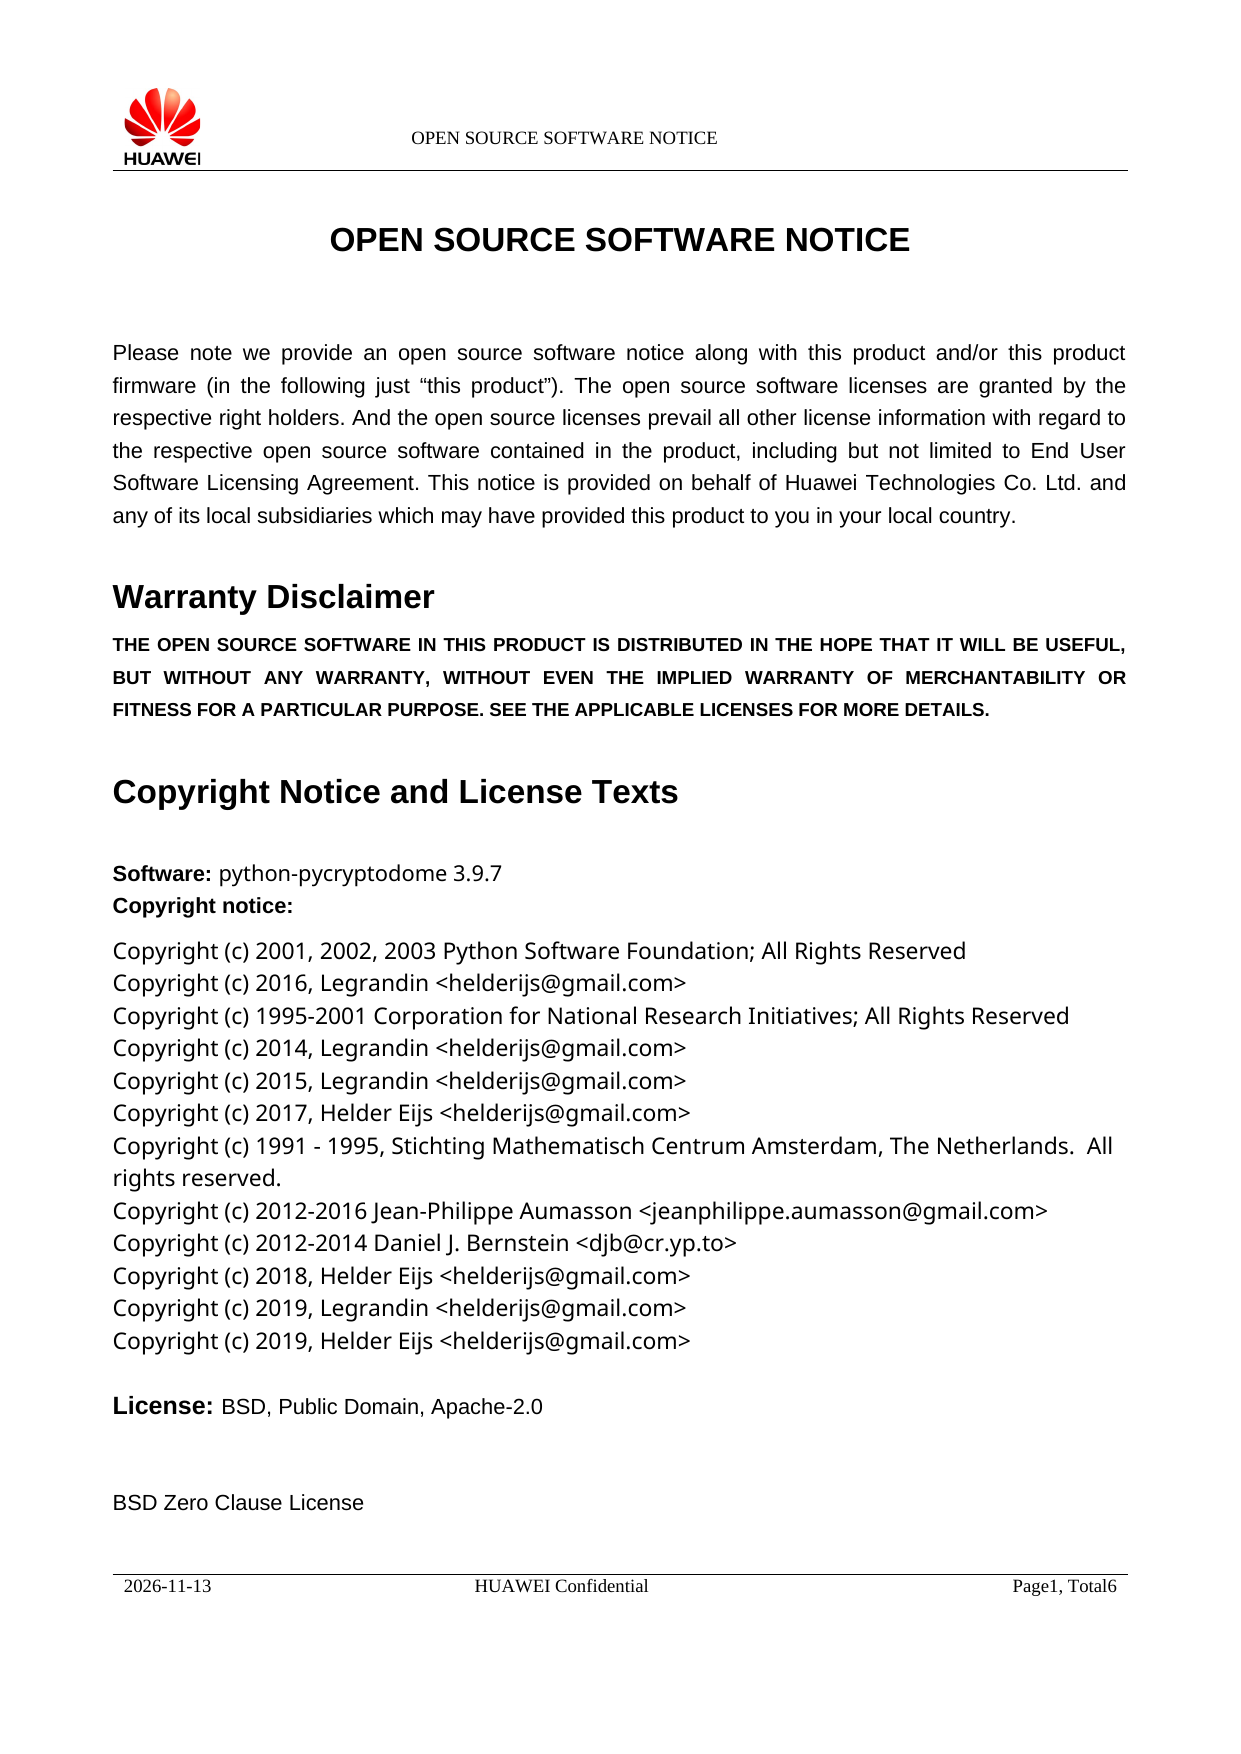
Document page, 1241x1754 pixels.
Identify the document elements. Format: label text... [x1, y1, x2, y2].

text The open source software in this product is distributed in the hope that it will be useful, but WITHOUT ANY WARRANTY, without even the implied warranty of MERCHANTABILITY or FITNESS FOR A PARTICULAR PURPOSE. See the applicable licenses for more details. [112, 629, 1128, 726]
text OPEN SOURCE SOFTWARE NOTICE [112, 206, 1128, 271]
text Please note we provide an open source software notice along with this product and/or this product firmware (in the following just “this product”). The open source software licenses are granted by the respective right holders. And the open source licenses prevail all other license information with regard to the respective open source software contained in the product, including but not limited to End User Software Licensing Agreement. This notice is provided on behalf of Huawei Technologies Co. Ltd. and any of its local subsidiaries which may have provided this product to you in your local country. [112, 336, 1128, 531]
title Software: python-pycryptodome 3.9.7 [112, 856, 1128, 889]
text Copyright (c) 2001, 2002, 2003 Python Software Foundation; All Rights Reserved Copyright (c) 2016, Legrandin <helderijs@gmail.com> Copyright (c) 1995-2001 Corporation for National Research Initiatives; All Rights Reserved Copyright (c) 2014, Legrandin <helderijs@gmail.com> Copyright (c) 2015, Legrandin <helderijs@gmail.com> Copyright (c) 2017, Helder Eijs <helderijs@gmail.com> Copyright (c) 1991 - 1995, Stichting Mathematisch Centrum Amsterdam, The Netherlands. All rights reserved. Copyright (c) 2012-2016 Jean-Philippe Aumasson <jeanphilippe.aumasson@gmail.com> Copyright (c) 2012-2014 Daniel J. Bernstein <djb@cr.yp.to> Copyright (c) 2018, Helder Eijs <helderijs@gmail.com> Copyright (c) 2019, Legrandin <helderijs@gmail.com> Copyright (c) 2019, Helder Eijs <helderijs@gmail.com> [112, 934, 1128, 1389]
text BSD Zero Clause License [112, 1486, 1128, 1519]
text Warranty Disclaimer [112, 564, 1128, 629]
picture [124, 88, 201, 165]
text License: BSD, Public Domain, Apache-2.0 [112, 1389, 1128, 1421]
text Copyright notice: [112, 889, 1128, 921]
text Copyright Notice and License Texts [112, 759, 1128, 824]
